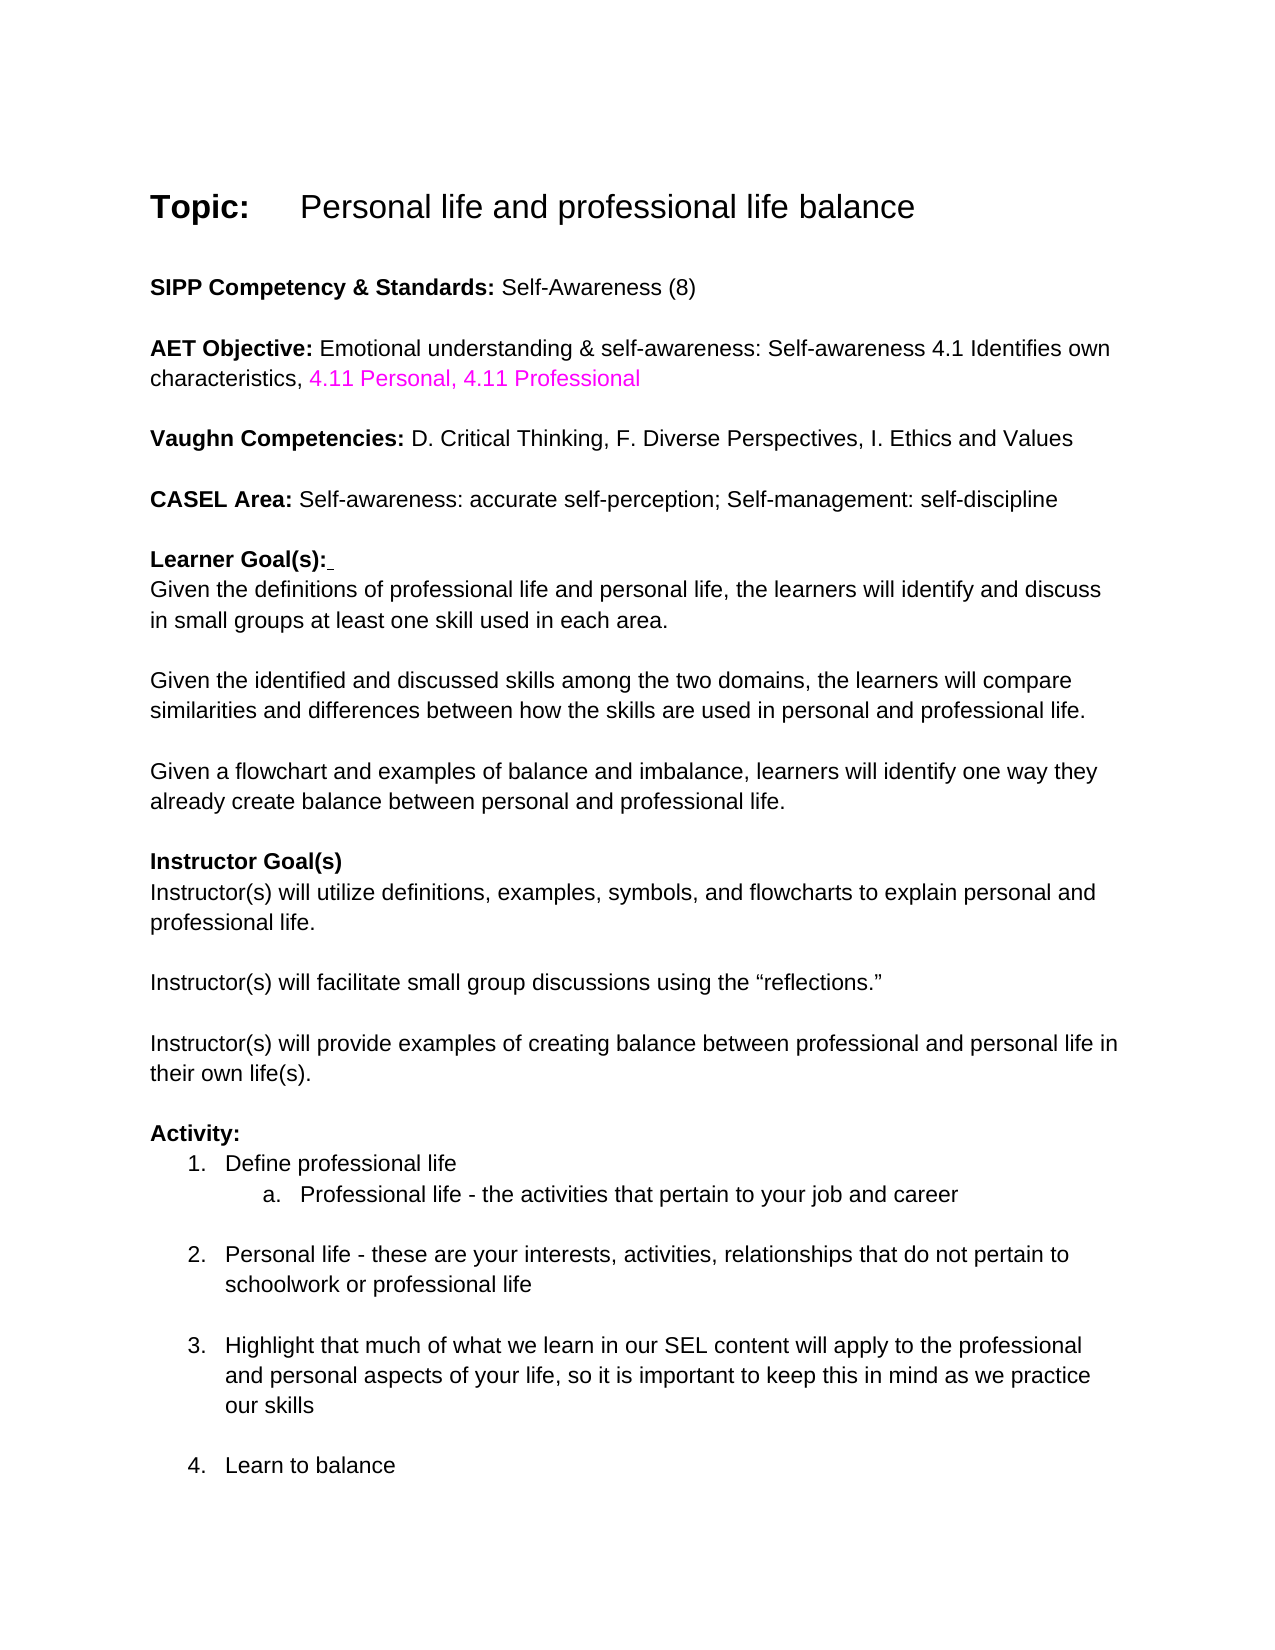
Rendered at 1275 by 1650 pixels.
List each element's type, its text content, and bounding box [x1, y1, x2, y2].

text Instructor(s) will utilize definitions, examples, symbols, and flowcharts to explain personal and professional life. [150, 878, 1125, 935]
text Given the definitions of professional life and personal life, the learners will identify and discuss in small groups at least one skill used in each area. [150, 576, 1125, 633]
text Activity: [150, 1120, 1125, 1147]
subtitle Topic: Personal life and professional life balance [150, 187, 1125, 226]
text Given the identified and discussed skills among the two domains, the learners will compare similarities and differences between how the skills are used in personal and professional life. [150, 667, 1125, 724]
text Learner Goal(s): [150, 546, 1125, 573]
list Personal life - these are your interests, activities, relationships that do not pertain to schoolwork or professional life [187, 1241, 1125, 1298]
text Given a flowchart and examples of balance and imbalance, learners will identify one way they already create balance between personal and professional life. [150, 758, 1125, 814]
text Instructor(s) will facilitate small group discussions using the “reflections.” [150, 969, 1125, 996]
list Professional life - the activities that pertain to your job and career [262, 1181, 1125, 1207]
list Learn to balance [187, 1452, 1125, 1479]
text CASEL Area: Self-awareness: accurate self-perception; Self-management: self-discipline [150, 486, 1125, 512]
list Highlight that much of what we learn in our SEL content will apply to the professional and personal aspects of your life, so it is important to keep this in mind as we practice our skills [187, 1332, 1125, 1418]
text AET Objective: Emotional understanding & self-awareness: Self-awareness 4.1 Identifies own characteristics, 4.11 Personal, 4.11 Professional [150, 335, 1125, 391]
text SIPP Competency & Standards: Self-Awareness (8) [150, 274, 1125, 301]
text Instructor Goal(s) [150, 848, 1125, 875]
list Define professional life [187, 1150, 1125, 1177]
text Vaughn Competencies: D. Critical Thinking, F. Diverse Perspectives, I. Ethics and Values [150, 425, 1125, 452]
text Instructor(s) will provide examples of creating balance between professional and personal life in their own life(s). [150, 1029, 1125, 1086]
